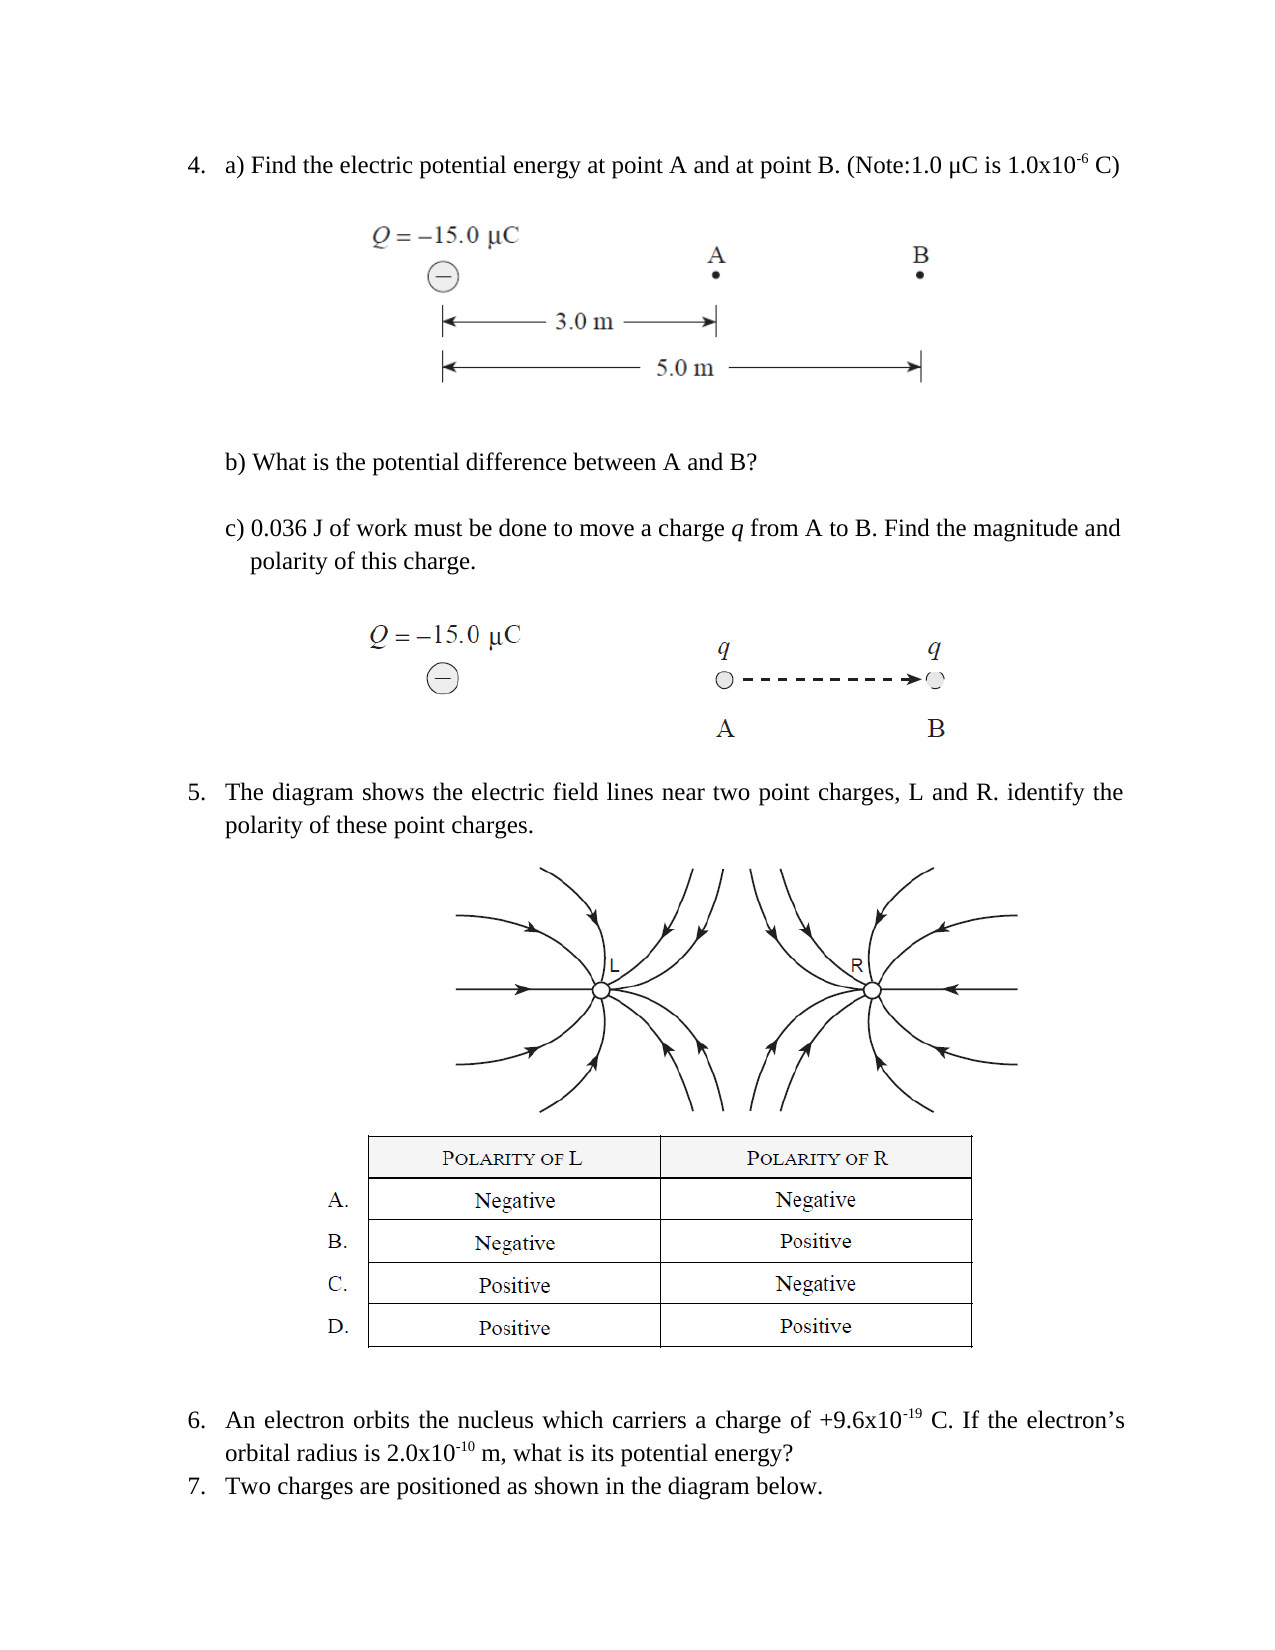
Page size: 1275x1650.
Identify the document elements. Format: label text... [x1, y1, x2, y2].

list The diagram shows the electric field lines near two point charges, L and R. identify the polarity of these point charges. [187, 777, 1125, 839]
picture [347, 207, 965, 401]
picture [348, 602, 977, 762]
picture [291, 858, 1040, 1368]
list Two charges are positioned as shown in the diagram below. [187, 1471, 1125, 1499]
list polarity of this charge. [225, 546, 1125, 575]
list b) What is the potential difference between A and B? [225, 447, 1125, 476]
list a) Find the electric potential energy at point A and at point B. (Note:1.0 μC is 1.0x10-6 C) [187, 150, 1125, 179]
list An electron orbits the nucleus which carriers a charge of +9.6x10-19 C. If the electron’s orbital radius is 2.0x10-10 m, what is its potential energy? [187, 1405, 1125, 1467]
list c) 0.036 J of work must be done to move a charge q from A to B. Find the magnitude and [225, 513, 1125, 542]
